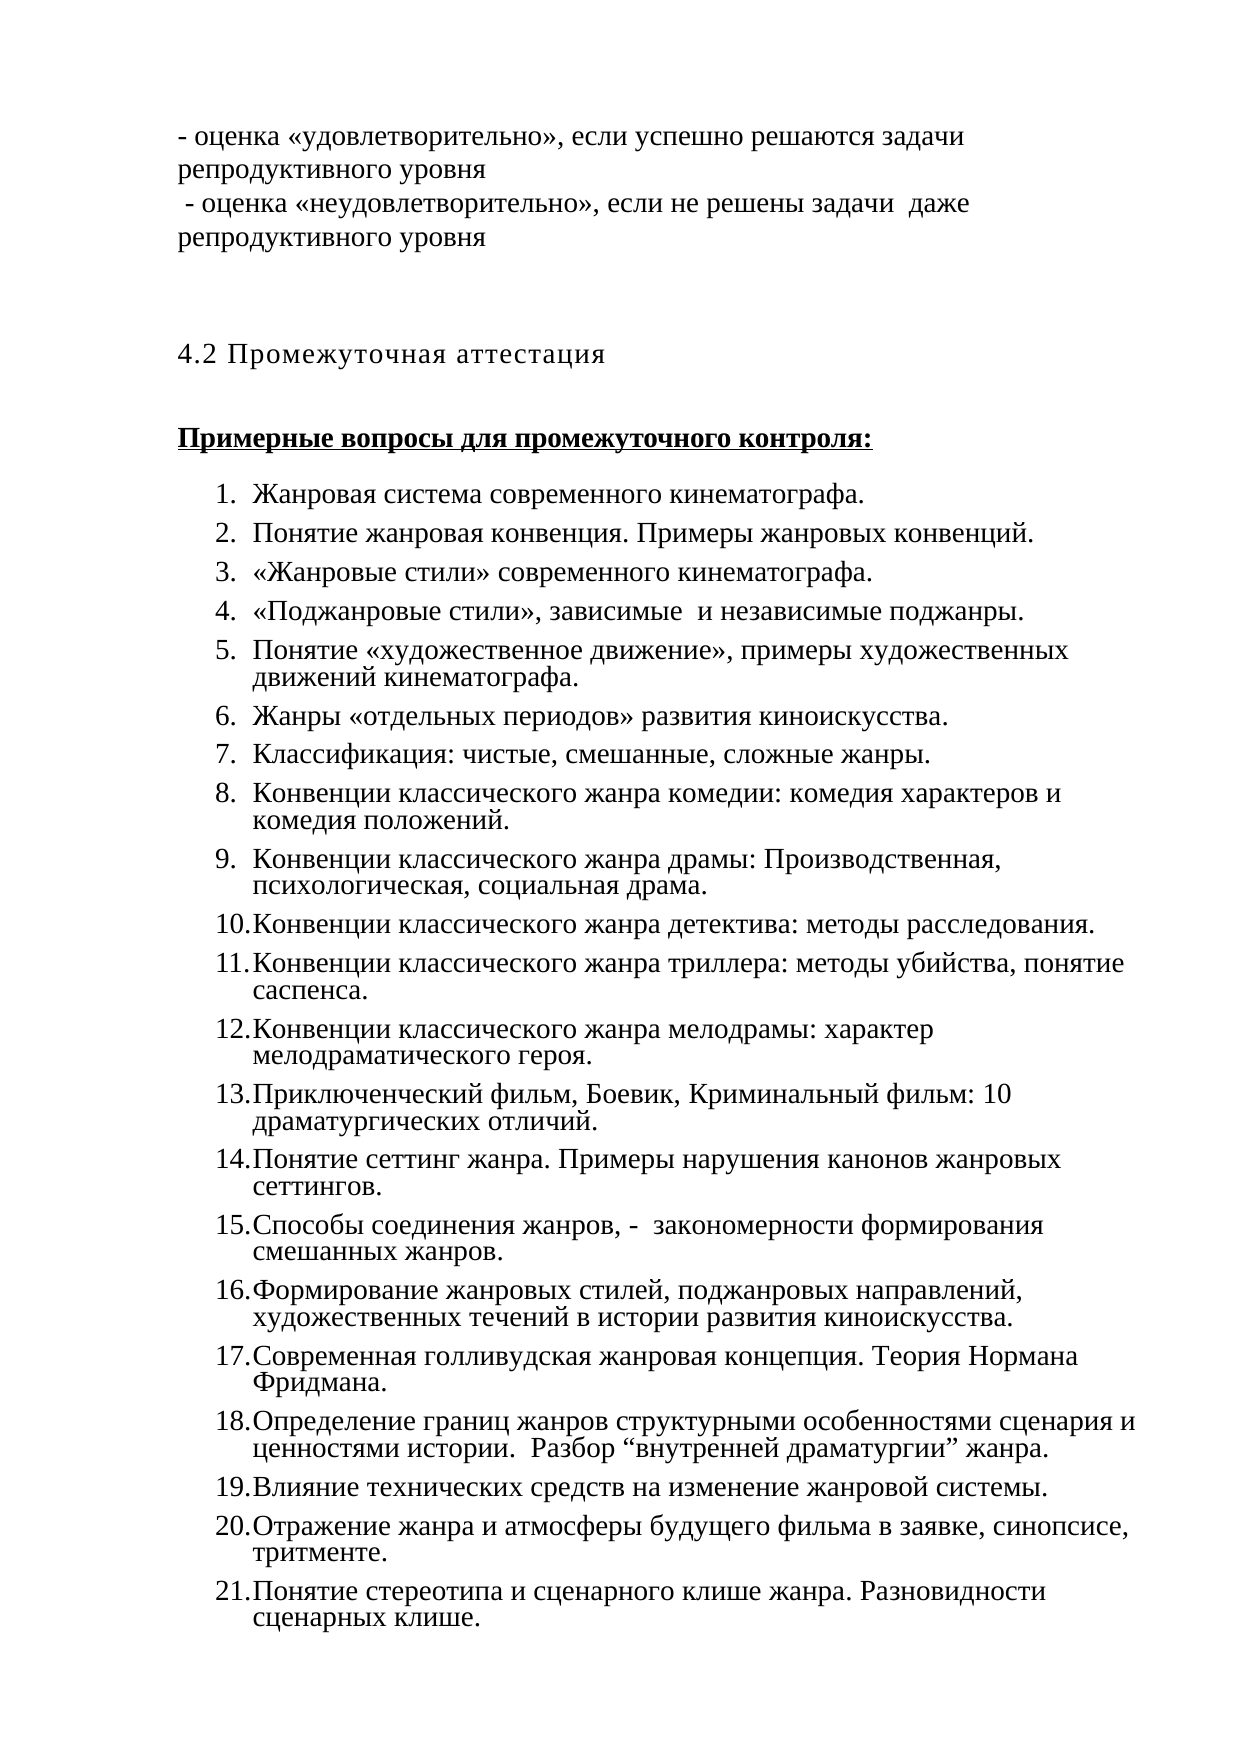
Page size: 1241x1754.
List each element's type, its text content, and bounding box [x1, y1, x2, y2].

list Понятие жанровая конвенция. Примеры жанровых конвенций. [215, 522, 1152, 548]
list Понятие стереотипа и сценарного клише жанра. Разновидности сценарных клише. [215, 1579, 1152, 1632]
list Приключенческий фильм, Боевик, Криминальный фильм: 10 драматургических отличий. [215, 1082, 1152, 1135]
list Понятие сеттинг жанра. Примеры нарушения канонов жанровых сеттингов. [215, 1148, 1152, 1201]
list Конвенции классического жанра драмы: Производственная, психологическая, социальная драма. [215, 847, 1152, 900]
list Конвенции классического жанра триллера: методы убийства, понятие саспенса. [215, 952, 1152, 1004]
list Определение границ жанров структурными особенностями сценария и ценностями истории. Разбор “внутренней драматургии” жанра. [215, 1409, 1152, 1462]
list Конвенции классического жанра комедии: комедия характеров и комедия положений. [215, 782, 1152, 835]
list Классификация: чистые, смешанные, сложные жанры. [351, 743, 1152, 769]
list Влияние технических средств на изменение жанровой системы. [215, 1475, 1152, 1501]
text Примерные вопросы для промежуточного контроля: [177, 420, 1152, 453]
list Конвенции классического жанра детектива: методы расследования. [215, 913, 1152, 939]
list Жанровая система современного кинематографа. [215, 483, 833, 509]
list Отражение жанра и атмосферы будущего фильма в заявке, синопсисе, тритменте. [215, 1514, 1152, 1567]
list Классификация: чистые, смешанные, сложные жанры. [215, 743, 348, 769]
list «Поджанровые стили», зависимые и независимые поджанры. [215, 599, 1152, 626]
list Понятие «художественное движение», примеры художественных движений кинематографа. [215, 638, 1152, 691]
list «Жанровые стили» современного кинематографа. [845, 561, 1152, 587]
list Современная голливудская жанровая концепция. Теория Нормана Фридмана. [215, 1344, 1152, 1397]
text - оценка «удовлетворительно», если успешно решаются задачи репродуктивного уровня [177, 118, 1152, 185]
list Конвенции классического жанра мелодрамы: характер мелодраматического героя. [215, 1017, 1152, 1070]
list Жанровая система современного кинематографа. [836, 483, 1152, 509]
list Жанры «отдельных периодов» развития киноискусства. [215, 704, 1152, 730]
list Формирование жанровых стилей, поджанровых направлений, художественных течений в истории развития киноискусства. [215, 1279, 1152, 1332]
list Способы соединения жанров, - закономерности формирования смешанных жанров. [215, 1213, 1152, 1266]
text - оценка «неудовлетворительно», если не решены задачи даже репродуктивного уровня [177, 185, 1152, 252]
subtitle 4.2 Промежуточная аттестация [177, 336, 1152, 369]
list «Жанровые стили» современного кинематографа. [215, 561, 842, 587]
